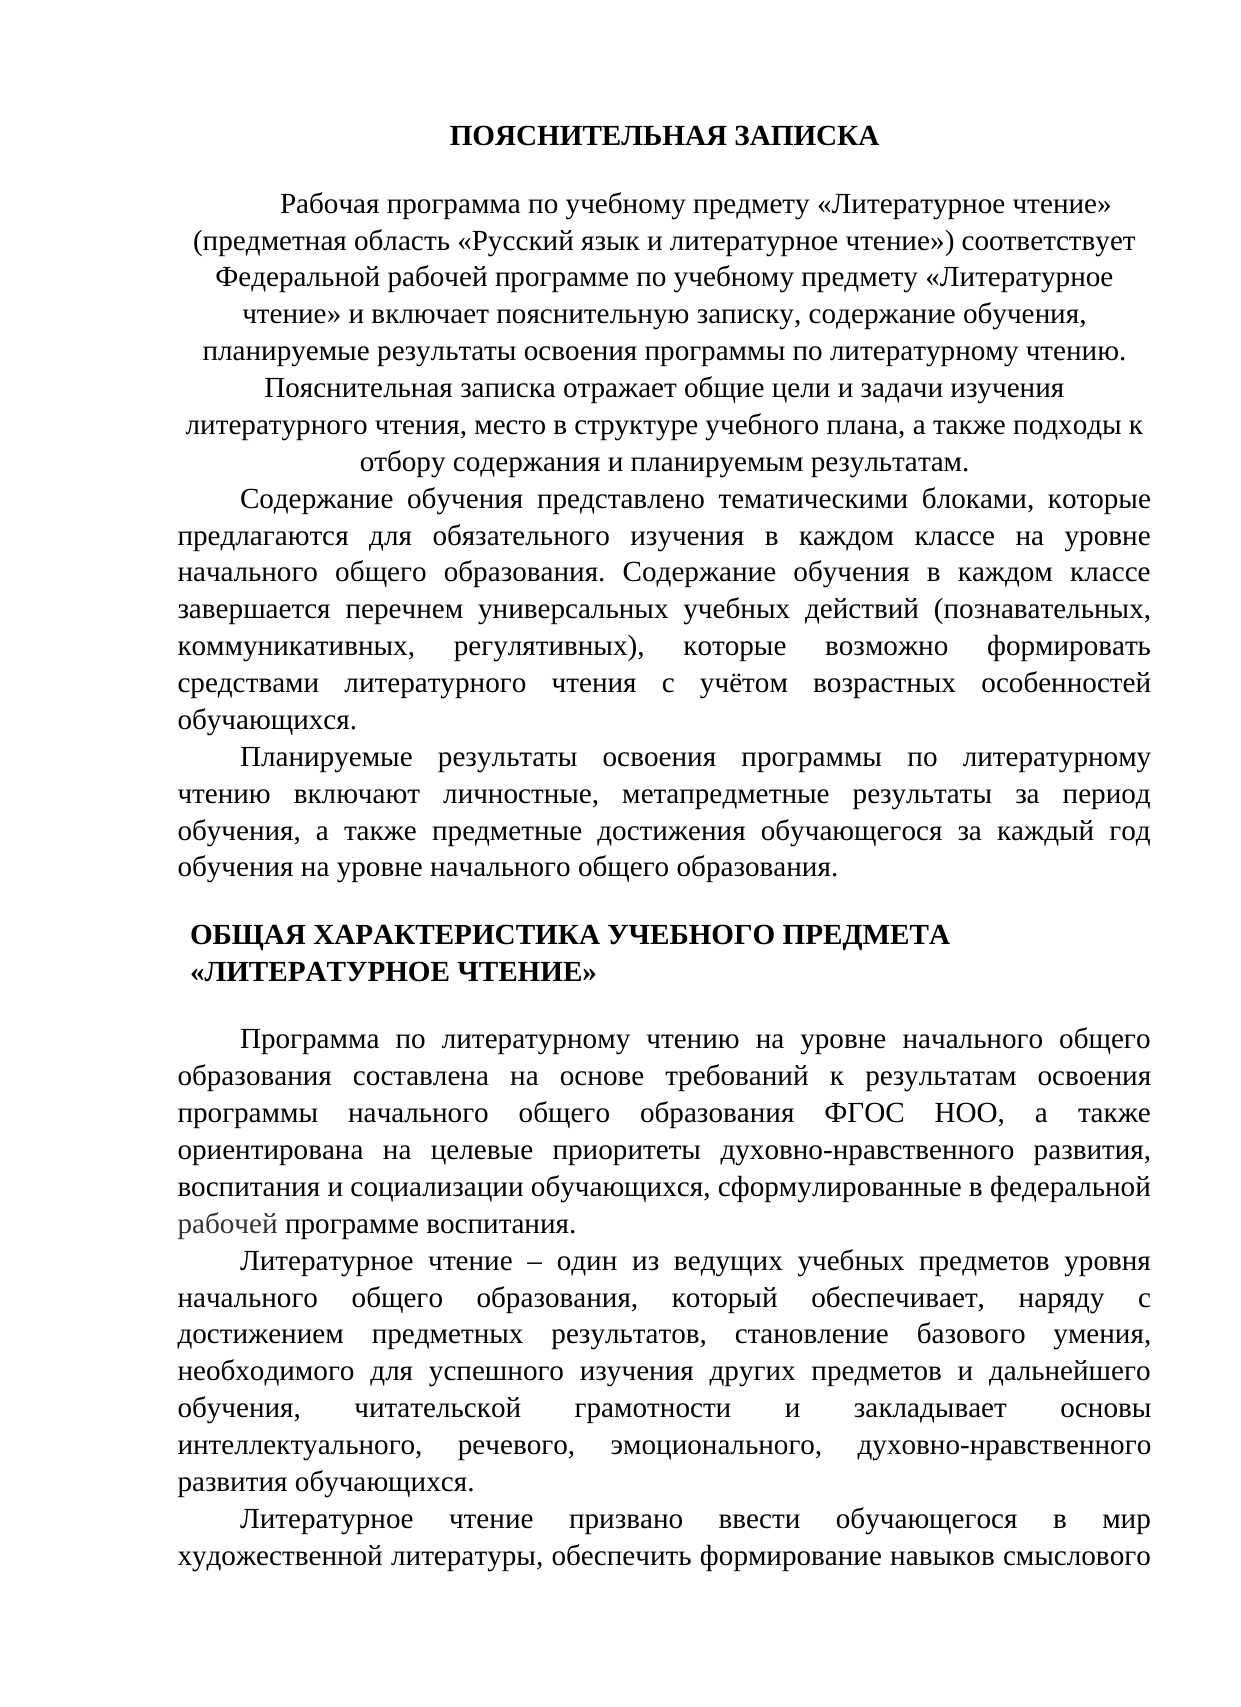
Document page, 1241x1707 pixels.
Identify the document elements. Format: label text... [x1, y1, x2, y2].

text ОБЩАЯ ХАРАКТЕРИСТИКА УЧЕБНОГО ПРЕДМЕТА «ЛИТЕРАТУРНОЕ ЧТЕНИЕ» [190, 917, 1152, 987]
text ПОЯСНИТЕЛЬНАЯ ЗАПИСКА [177, 118, 1152, 152]
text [177, 1501, 1152, 1571]
text Содержание обучения представлено тематическими блоками, которые предлагаются для обязательного изучения в каждом классе на уровне начального общего образования. Содержание обучения в каждом классе завершается перечнем универсальных учебных действий (познавательных, коммуникативных, регулятивных), которые возможно формировать средствами литературного чтения с учётом возрастных особенностей обучающихся. [177, 481, 1152, 736]
text Программа по литературному чтению на уровне начального общего образования составлена на основе требований к результатам освоения программы начального общего образования ФГОС НОО, а также ориентирована на целевые приоритеты духовно-нравственного развития, воспитания и социализации обучающихся, сформулированные в федеральной рабочей программе воспитания. [177, 1022, 1152, 1239]
text Литературное чтение – один из ведущих учебных предметов уровня начального общего образования, который обеспечивает, наряду с достижением предметных результатов, становление базового умения, необходимого для успешного изучения других предметов и дальнейшего обучения, читательской грамотности и закладывает основы интеллектуального, речевого, эмоционального, духовно-нравственного развития обучающихся. [177, 1243, 1152, 1498]
text Рабочая программа по учебному предмету «Литературное чтение» (предметная область «Русский язык и литературное чтение») соответствует Федеральной рабочей программе по учебному предмету «Литературное чтение» и включает пояснительную записку, содержание обучения, планируемые результаты освоения программы по литературному чтению. Пояснительная записка отражает общие цели и задачи изучения литературного чтения, место в структуре учебного плана, а также подходы к отбору содержания и планируемым результатам. [177, 186, 1152, 477]
text Планируемые результаты освоения программы по литературному чтению включают личностные, метапредметные результаты за период обучения, а также предметные достижения обучающегося за каждый год обучения на уровне начального общего образования. [177, 739, 1152, 883]
